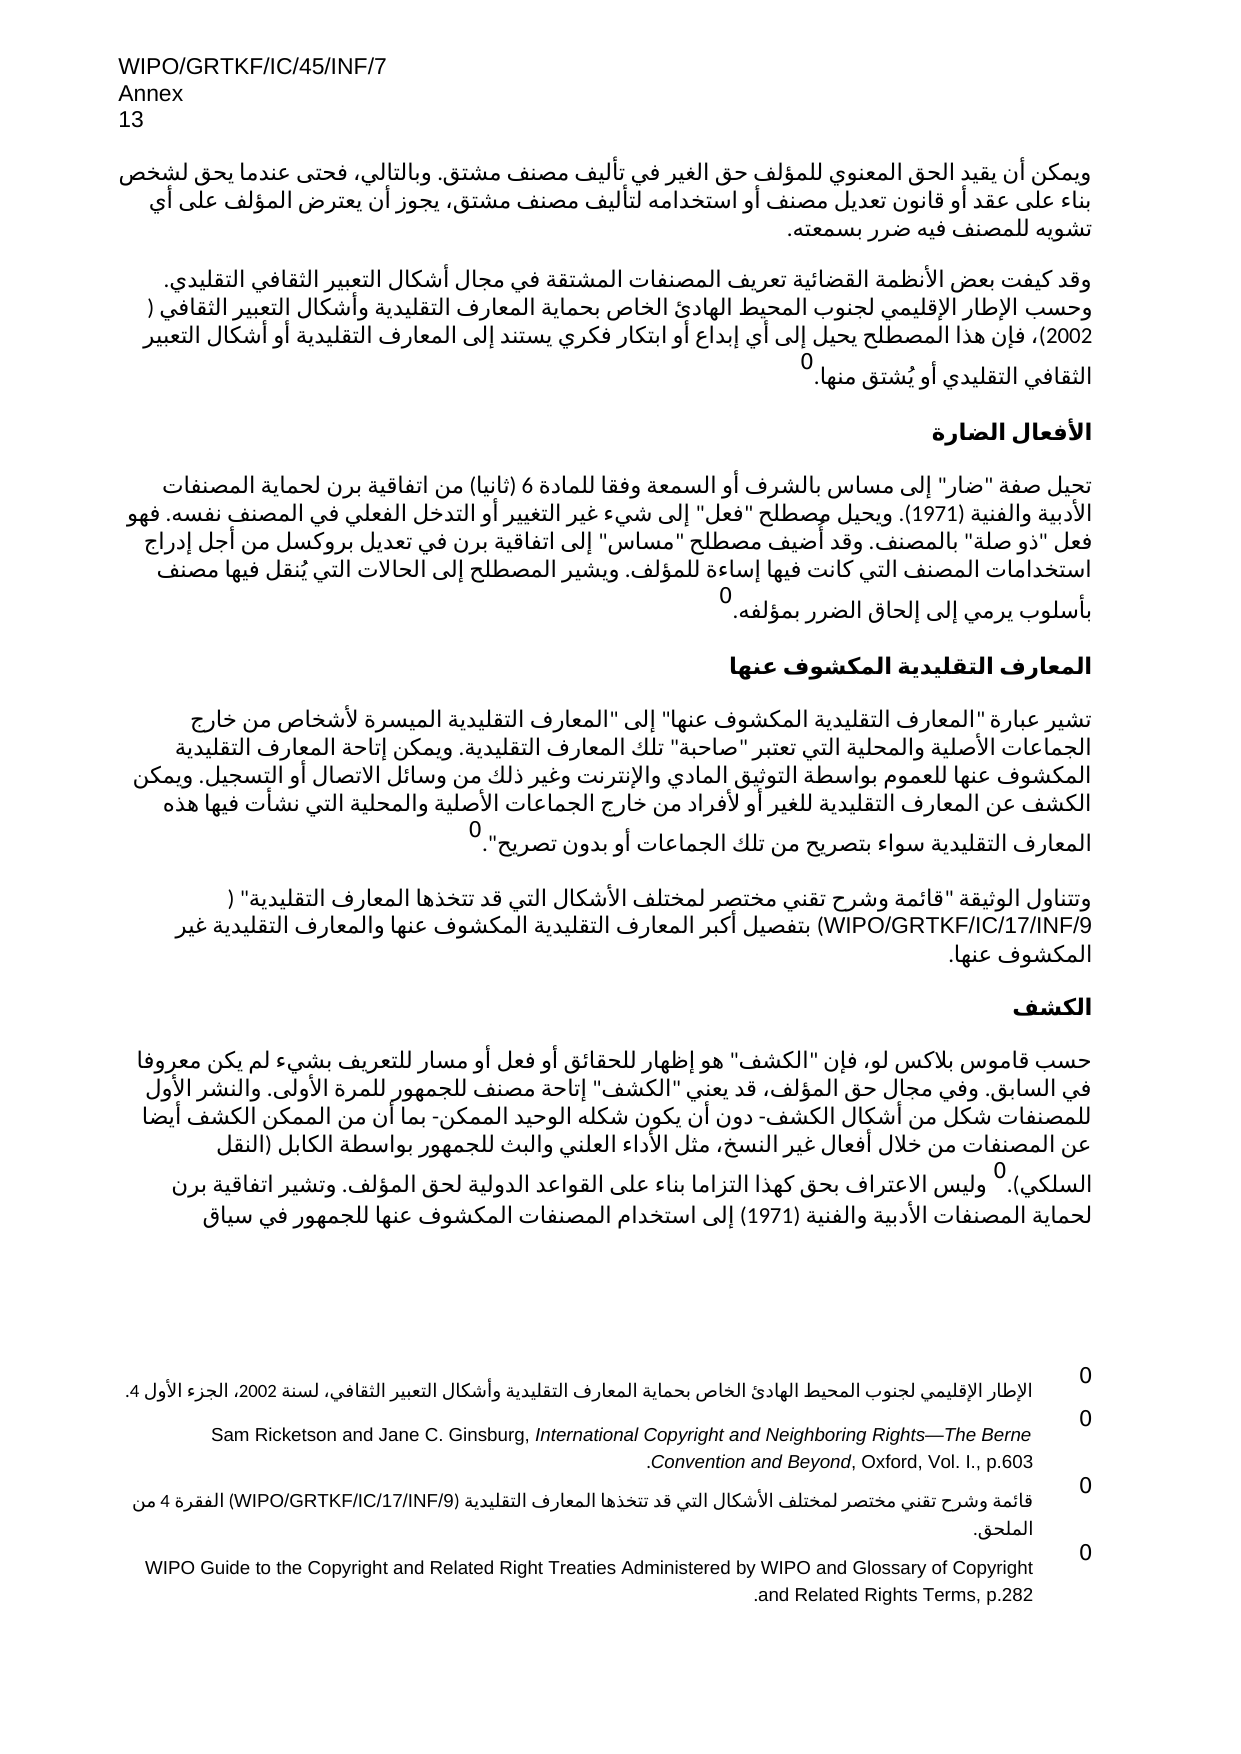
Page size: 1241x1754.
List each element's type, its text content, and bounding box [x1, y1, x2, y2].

text وتتناول الوثيقة "قائمة وشرح تقني مختصر لمختلف الأشكال التي قد تتخذها المعارف التقليدية" (WIPO/GRTKF/IC/17/INF/9) بتفصيل أكبر المعارف التقليدية المكشوف عنها والمعارف التقليدية غير المكشوف عنها. [118, 884, 1092, 968]
subtitle الأفعال الضارة [118, 418, 1092, 446]
subtitle الكشف [118, 993, 1092, 1021]
subtitle المعارف التقليدية المكشوف عنها [118, 652, 1092, 680]
text تشير عبارة "المعارف التقليدية المكشوف عنها" إلى "المعارف التقليدية الميسرة لأشخاص من خارج الجماعات الأصلية والمحلية التي تعتبر "صاحبة" تلك المعارف التقليدية. ويمكن إتاحة المعارف التقليدية المكشوف عنها للعموم بواسطة التوثيق المادي والإنترنت وغير ذلك من وسائل الاتصال أو التسجيل. ويمكن الكشف عن المعارف التقليدية للغير أو لأفراد من خارج الجماعات الأصلية والمحلية التي نشأت فيها هذه المعارف التقليدية سواء بتصريح من تلك الجماعات أو بدون تصريح". [118, 705, 1092, 861]
text تحيل صفة "ضار" إلى مساس بالشرف أو السمعة وفقا للمادة 6 (ثانيا) من اتفاقية برن لحماية المصنفات الأدبية والفنية (1971). ويحيل مصطلح "فعل" إلى شيء غير التغيير أو التدخل الفعلي في المصنف نفسه. فهو فعل "ذو صلة" بالمصنف. وقد أُضيف مصطلح "مساس" إلى اتفاقية برن في تعديل بروكسل من أجل إدراج استخدامات المصنف التي كانت فيها إساءة للمؤلف. ويشير المصطلح إلى الحالات التي يُنقل فيها مصنف بأسلوب يرمي إلى إلحاق الضرر بمؤلفه. [118, 471, 1092, 627]
text ويمكن أن يقيد الحق المعنوي للمؤلف حق الغير في تأليف مصنف مشتق. وبالتالي، فحتى عندما يحق لشخص بناء على عقد أو قانون تعديل مصنف أو استخدامه لتأليف مصنف مشتق، يجوز أن يعترض المؤلف على أي تشويه للمصنف فيه ضرر بسمعته. [118, 158, 1092, 243]
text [118, 1046, 1092, 1273]
text وقد كيفت بعض الأنظمة القضائية تعريف المصنفات المشتقة في مجال أشكال التعبير الثقافي التقليدي. وحسب الإطار الإقليمي لجنوب المحيط الهادئ الخاص بحماية المعارف التقليدية وأشكال التعبير الثقافي (2002)، فإن هذا المصطلح يحيل إلى أي إبداع أو ابتكار فكري يستند إلى المعارف التقليدية أو أشكال التعبير الثقافي التقليدي أو يُشتق منها. [118, 266, 1092, 393]
